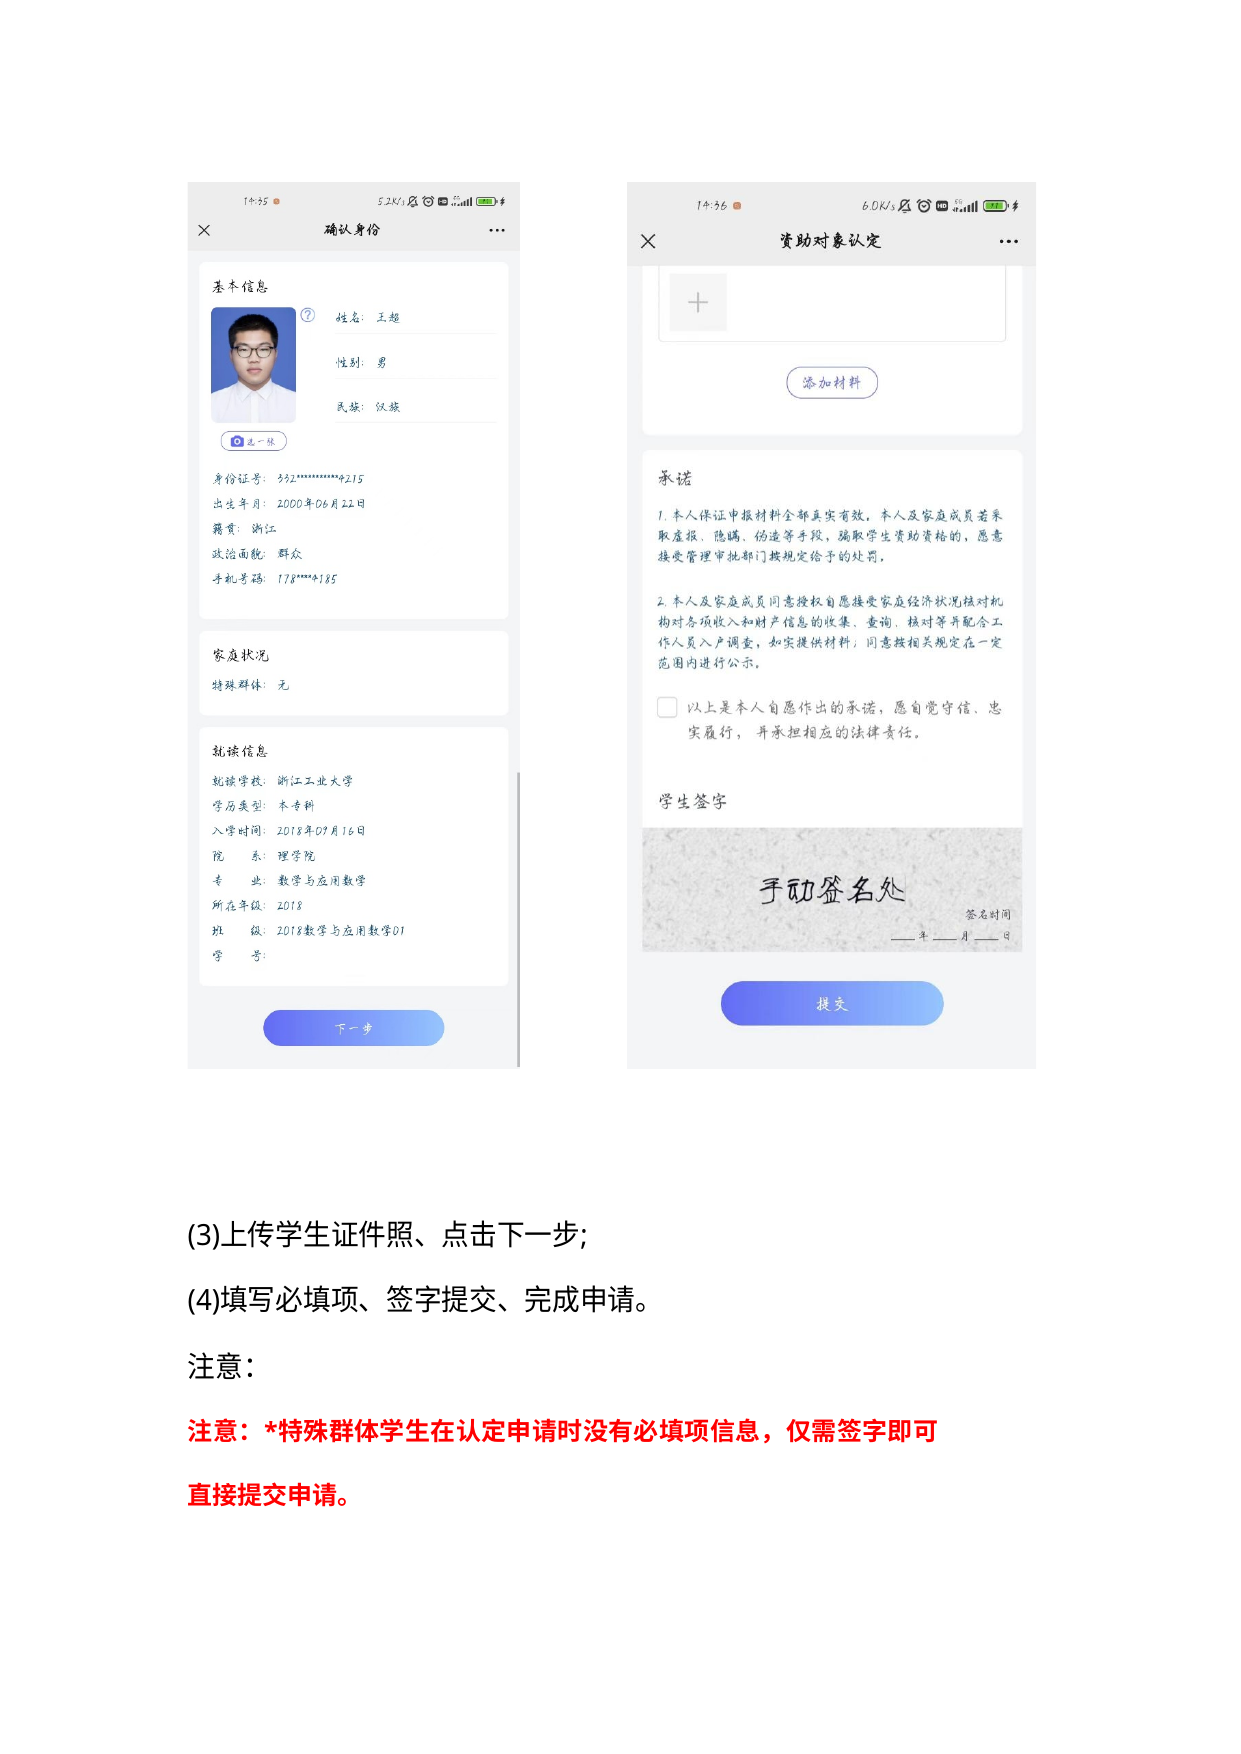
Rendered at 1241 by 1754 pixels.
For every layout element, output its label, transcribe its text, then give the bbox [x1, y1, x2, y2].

picture [627, 182, 1037, 1069]
text 注意：*特殊群体学生在认定申请时没有必填项信息，仅需签字即可直接提交申请。 [187, 1397, 940, 1527]
picture [187, 182, 520, 1069]
text 注意： [187, 1332, 940, 1397]
text (3)上传学生证件照、点击下一步; [187, 1202, 940, 1267]
text (4)填写必填项、签字提交、完成申请。 [187, 1267, 940, 1332]
